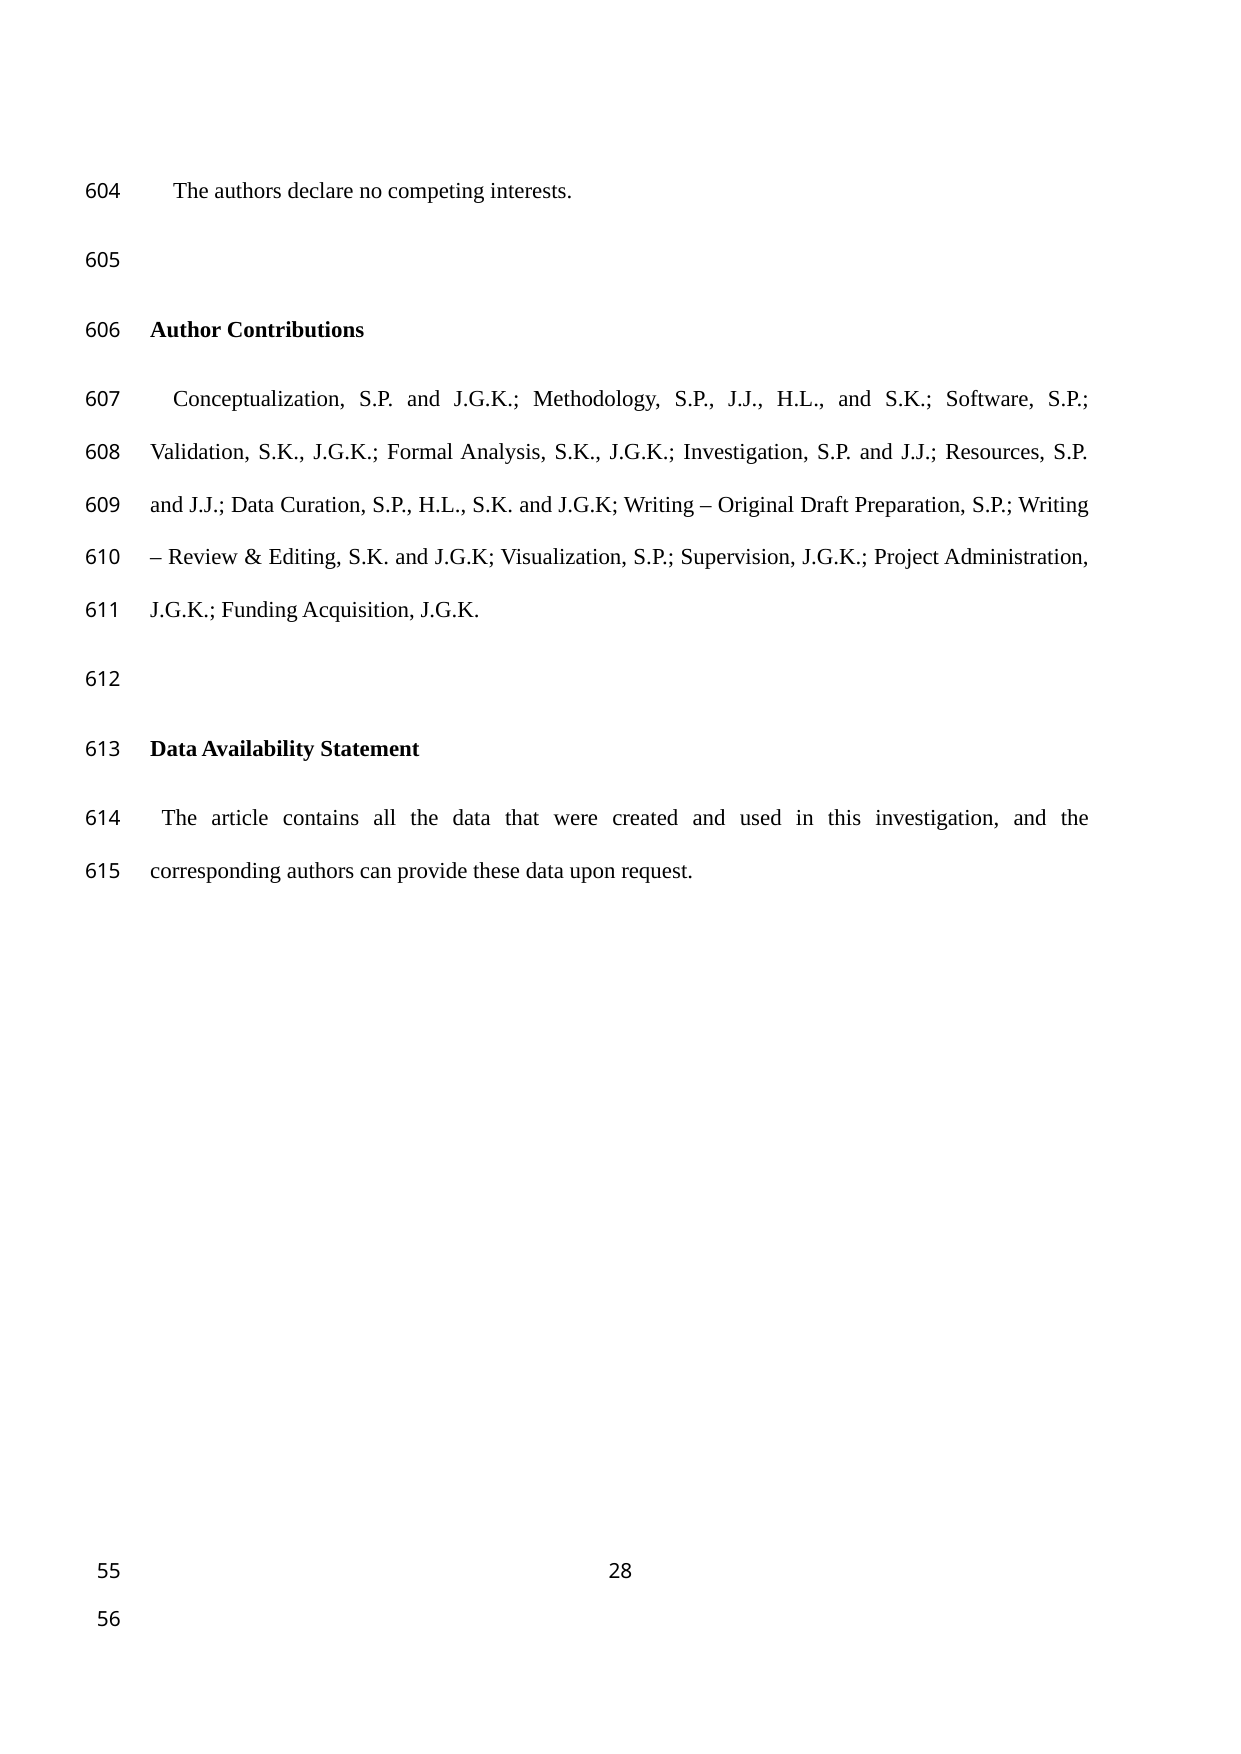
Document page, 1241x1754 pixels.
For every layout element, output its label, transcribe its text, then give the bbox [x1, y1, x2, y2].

text Data Availability Statement [150, 735, 1090, 761]
text The authors declare no competing interests. [150, 177, 1090, 203]
text Conceptualization, S.P. and J.G.K.; Methodology, S.P., J.J., H.L., and S.K.; Software, S.P.; Validation, S.K., J.G.K.; Formal Analysis, S.K., J.G.K.; Investigation, S.P. and J.J.; Resources, S.P. and J.J.; Data Curation, S.P., H.L., S.K. and J.G.K; Writing – Original Draft Preparation, S.P.; Writing – Review & Editing, S.K. and J.G.K; Visualization, S.P.; Supervision, J.G.K.; Project Administration, J.G.K.; Funding Acquisition, J.G.K. [150, 385, 1090, 622]
text Author Contributions [150, 316, 1090, 342]
text The article contains all the data that were created and used in this investigation, and the corresponding authors can provide these data upon request. [150, 804, 1090, 883]
